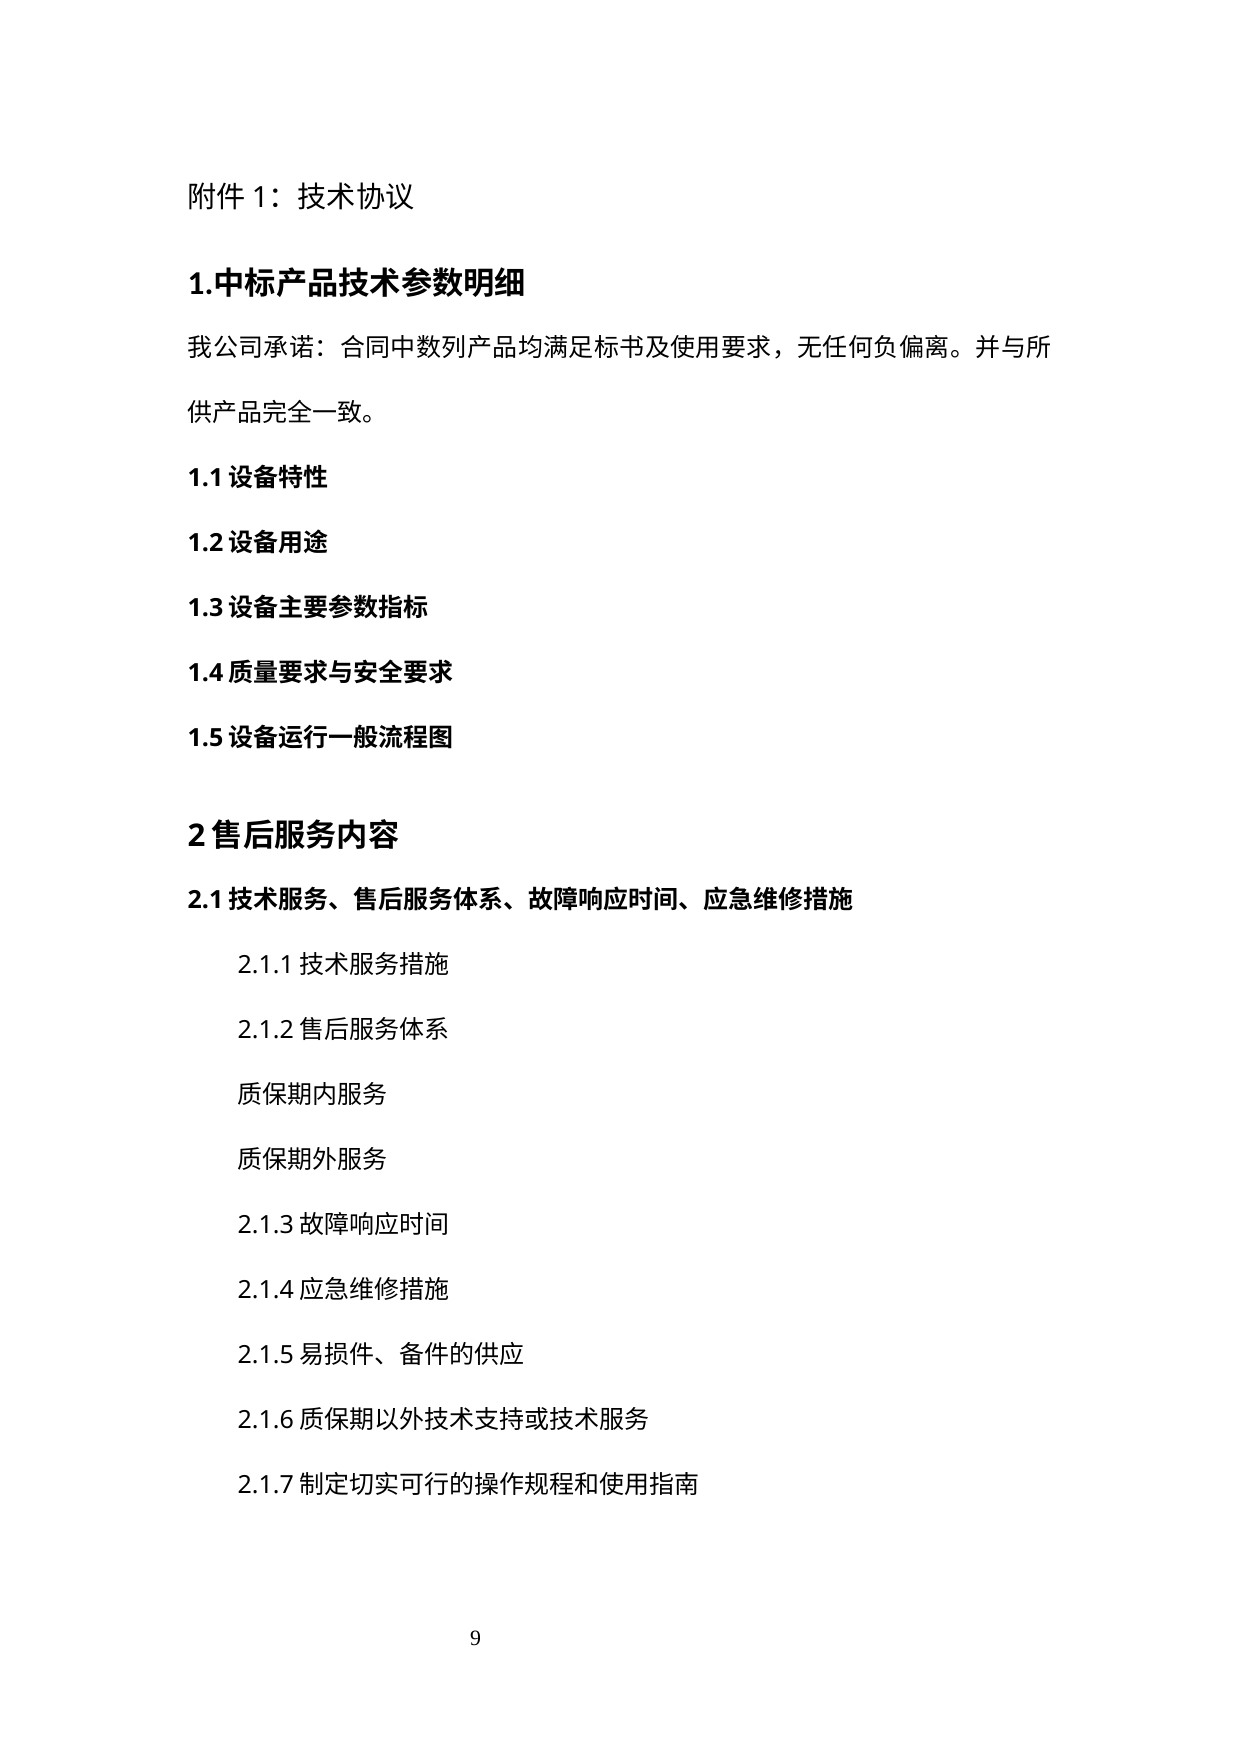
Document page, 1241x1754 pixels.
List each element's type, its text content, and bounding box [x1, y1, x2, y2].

text 2.1.2售后服务体系 [187, 996, 1031, 1061]
text 2.1.5易损件、备件的供应 [187, 1321, 1031, 1386]
text 1.3设备主要参数指标 [187, 573, 1053, 638]
text 2.1.6质保期以外技术支持或技术服务 [187, 1386, 1031, 1451]
text 1.2设备用途 [187, 508, 1053, 573]
text 附件1：技术协议 [187, 162, 1053, 227]
text 2售后服务内容 [187, 801, 1053, 866]
text 2.1.1技术服务措施 [187, 931, 1031, 996]
text 2.1.4应急维修措施 [187, 1256, 1031, 1321]
text 1.5设备运行一般流程图 [187, 703, 1053, 768]
text 质保期内服务 [187, 1061, 1053, 1126]
text 我公司承诺：合同中数列产品均满足标书及使用要求，无任何负偏离。并与所供产品完全一致。 [187, 313, 1053, 443]
text 1.中标产品技术参数明细 [187, 248, 1053, 313]
text 1.4质量要求与安全要求 [187, 638, 1053, 703]
text 质保期外服务 [187, 1126, 1053, 1191]
text 2.1.3故障响应时间 [187, 1191, 1031, 1256]
text 2.1技术服务、售后服务体系、故障响应时间、应急维修措施 [187, 866, 1053, 931]
text 1.1设备特性 [187, 443, 1053, 508]
text 2.1.7制定切实可行的操作规程和使用指南 [187, 1451, 1031, 1516]
